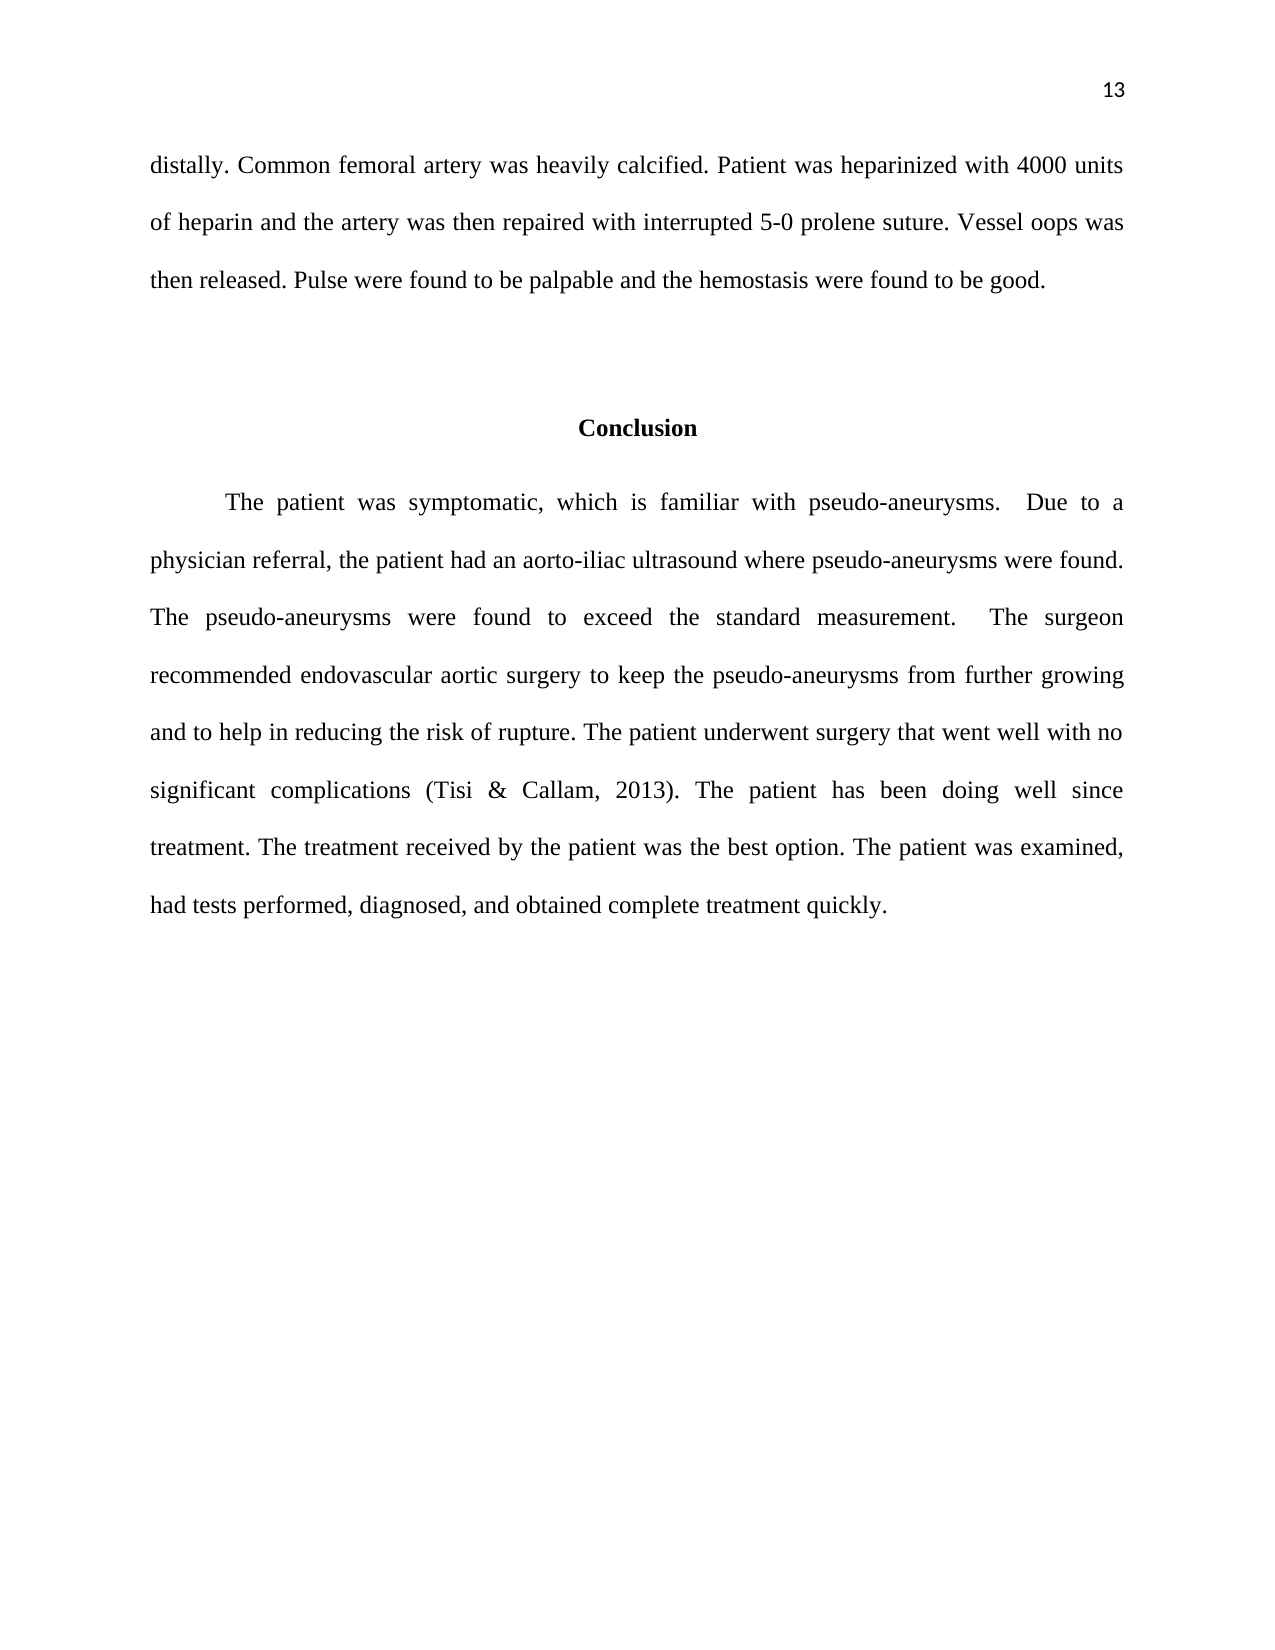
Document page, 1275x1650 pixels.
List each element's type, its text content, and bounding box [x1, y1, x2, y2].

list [150, 150, 1125, 294]
list The patient was symptomatic, which is familiar with pseudo-aneurysms. Due to a physician referral, the patient had an aorto-iliac ultrasound where pseudo-aneurysms were found. The pseudo-aneurysms were found to exceed the standard measurement. The surgeon recommended endovascular aortic surgery to keep the pseudo-aneurysms from further growing and to help in reducing the risk of rupture. The patient underwent surgery that went well with no significant complications (Tisi & Callam, 2013). The patient has been doing well since treatment. The treatment received by the patient was the best option. The patient was examined, had tests performed, diagnosed, and obtained complete treatment quickly. [150, 487, 1125, 919]
text Conclusion [150, 413, 1125, 442]
